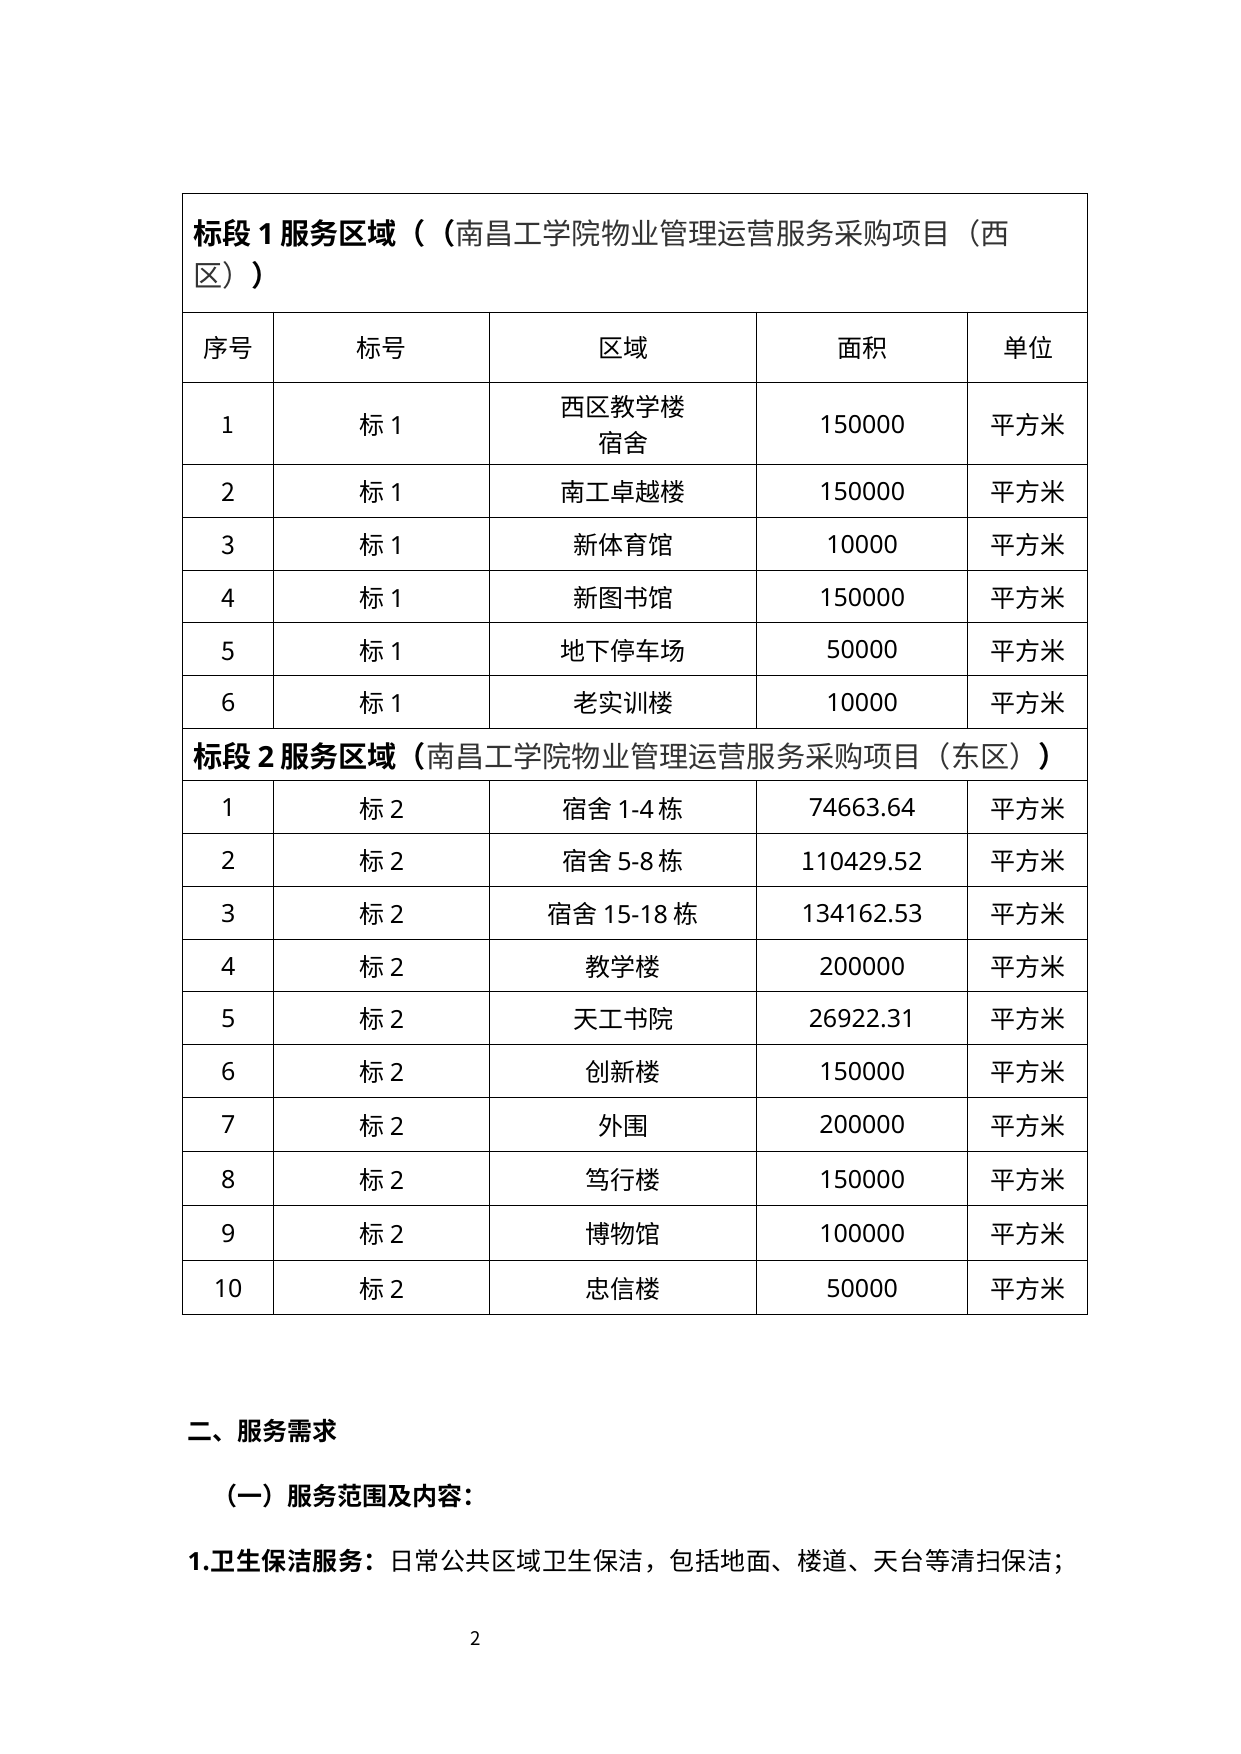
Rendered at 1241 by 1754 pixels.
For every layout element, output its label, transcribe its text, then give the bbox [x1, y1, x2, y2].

table_cell 200000 [757, 1098, 967, 1151]
table_cell 标2 [274, 1045, 489, 1097]
table_cell 教学楼 [490, 940, 756, 991]
table_cell 南工卓越楼 [490, 465, 756, 517]
table_cell 平方米 [968, 992, 1087, 1044]
table_cell 平方米 [968, 1098, 1087, 1151]
table_cell 1 [183, 383, 273, 464]
table_cell 平方米 [968, 940, 1087, 991]
table_cell 外围 [490, 1098, 756, 1151]
table_cell 区域 [490, 313, 756, 382]
table_cell 平方米 [968, 676, 1087, 728]
table_cell 标号 [274, 313, 489, 382]
table_cell 标1 [274, 518, 489, 569]
table_cell 150000 [757, 1045, 967, 1097]
table_cell 9 [183, 1206, 273, 1260]
table_cell 50000 [757, 1261, 967, 1314]
table_cell 2 [183, 834, 273, 886]
table_cell 2 [183, 465, 273, 517]
table_cell 平方米 [968, 781, 1087, 833]
table_cell 标2 [274, 834, 489, 886]
table_cell 平方米 [968, 1261, 1087, 1314]
table_cell 新图书馆 [490, 571, 756, 622]
table_cell 平方米 [968, 383, 1087, 464]
table_cell 天工书院 [490, 992, 756, 1044]
table_cell 10000 [757, 676, 967, 728]
table_cell 平方米 [968, 834, 1087, 886]
table_cell 平方米 [968, 887, 1087, 938]
table_cell 平方米 [968, 571, 1087, 622]
table_cell 26922.31 [757, 992, 967, 1044]
table_cell 5 [183, 623, 273, 675]
table_cell 150000 [757, 1152, 967, 1205]
table_cell 标段2服务区域（南昌工学院物业管理运营服务采购项目（东区）） [183, 729, 1087, 780]
table_cell 创新楼 [490, 1045, 756, 1097]
table_cell 50000 [757, 623, 967, 675]
table_cell 74663.64 [757, 781, 967, 833]
table_cell 134162.53 [757, 887, 967, 938]
table_cell 7 [183, 1098, 273, 1151]
table_cell 110429.52 [757, 834, 967, 886]
table_cell 新体育馆 [490, 518, 756, 569]
table_cell 标1 [274, 623, 489, 675]
table_cell 平方米 [968, 1045, 1087, 1097]
table_cell 150000 [757, 465, 967, 517]
table_cell 3 [183, 887, 273, 938]
table_cell 博物馆 [490, 1206, 756, 1260]
table_cell 标2 [274, 1152, 489, 1205]
table_cell 8 [183, 1152, 273, 1205]
table_cell 10000 [757, 518, 967, 569]
table_cell 平方米 [968, 623, 1087, 675]
table_cell 标2 [274, 1098, 489, 1151]
table_cell 标2 [274, 1206, 489, 1260]
table_cell 老实训楼 [490, 676, 756, 728]
table_cell 4 [183, 940, 273, 991]
table_cell 标2 [274, 781, 489, 833]
table_cell 宿舍15-18栋 [490, 887, 756, 938]
table_cell 3 [183, 518, 273, 569]
table_cell 6 [183, 1045, 273, 1097]
table_cell 笃行楼 [490, 1152, 756, 1205]
table_cell 标1 [274, 571, 489, 622]
table_cell 面积 [757, 313, 967, 382]
table_cell 序号 [183, 313, 273, 382]
table_cell 标1 [274, 383, 489, 464]
table_cell 10 [183, 1261, 273, 1314]
table_cell 200000 [757, 940, 967, 991]
table_cell 标2 [274, 1261, 489, 1314]
table_cell 忠信楼 [490, 1261, 756, 1314]
table_cell 宿舍5-8栋 [490, 834, 756, 886]
table_cell 标2 [274, 887, 489, 938]
table_cell 西区教学楼 宿舍 [490, 383, 756, 464]
text （一）服务范围及内容： [187, 1462, 1053, 1527]
table_cell 标2 [274, 940, 489, 991]
table_cell 平方米 [968, 465, 1087, 517]
table_cell 标1 [274, 465, 489, 517]
table_cell 4 [183, 571, 273, 622]
table_cell 标1 [274, 676, 489, 728]
table_header 标段1服务区域（（南昌工学院物业管理运营服务采购项目（西区）） [183, 194, 1087, 312]
table_cell 6 [183, 676, 273, 728]
table_cell 单位 [968, 313, 1087, 382]
table_cell 平方米 [968, 1206, 1087, 1260]
table_cell 100000 [757, 1206, 967, 1260]
table_cell 5 [183, 992, 273, 1044]
table_cell 150000 [757, 571, 967, 622]
table_cell 标2 [274, 992, 489, 1044]
table_cell 平方米 [968, 518, 1087, 569]
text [187, 1527, 1053, 1592]
table_cell 宿舍1-4栋 [490, 781, 756, 833]
table_cell 150000 [757, 383, 967, 464]
table_cell 平方米 [968, 1152, 1087, 1205]
table_cell 地下停车场 [490, 623, 756, 675]
table_cell 1 [183, 781, 273, 833]
text 二、服务需求 [187, 1397, 1053, 1462]
